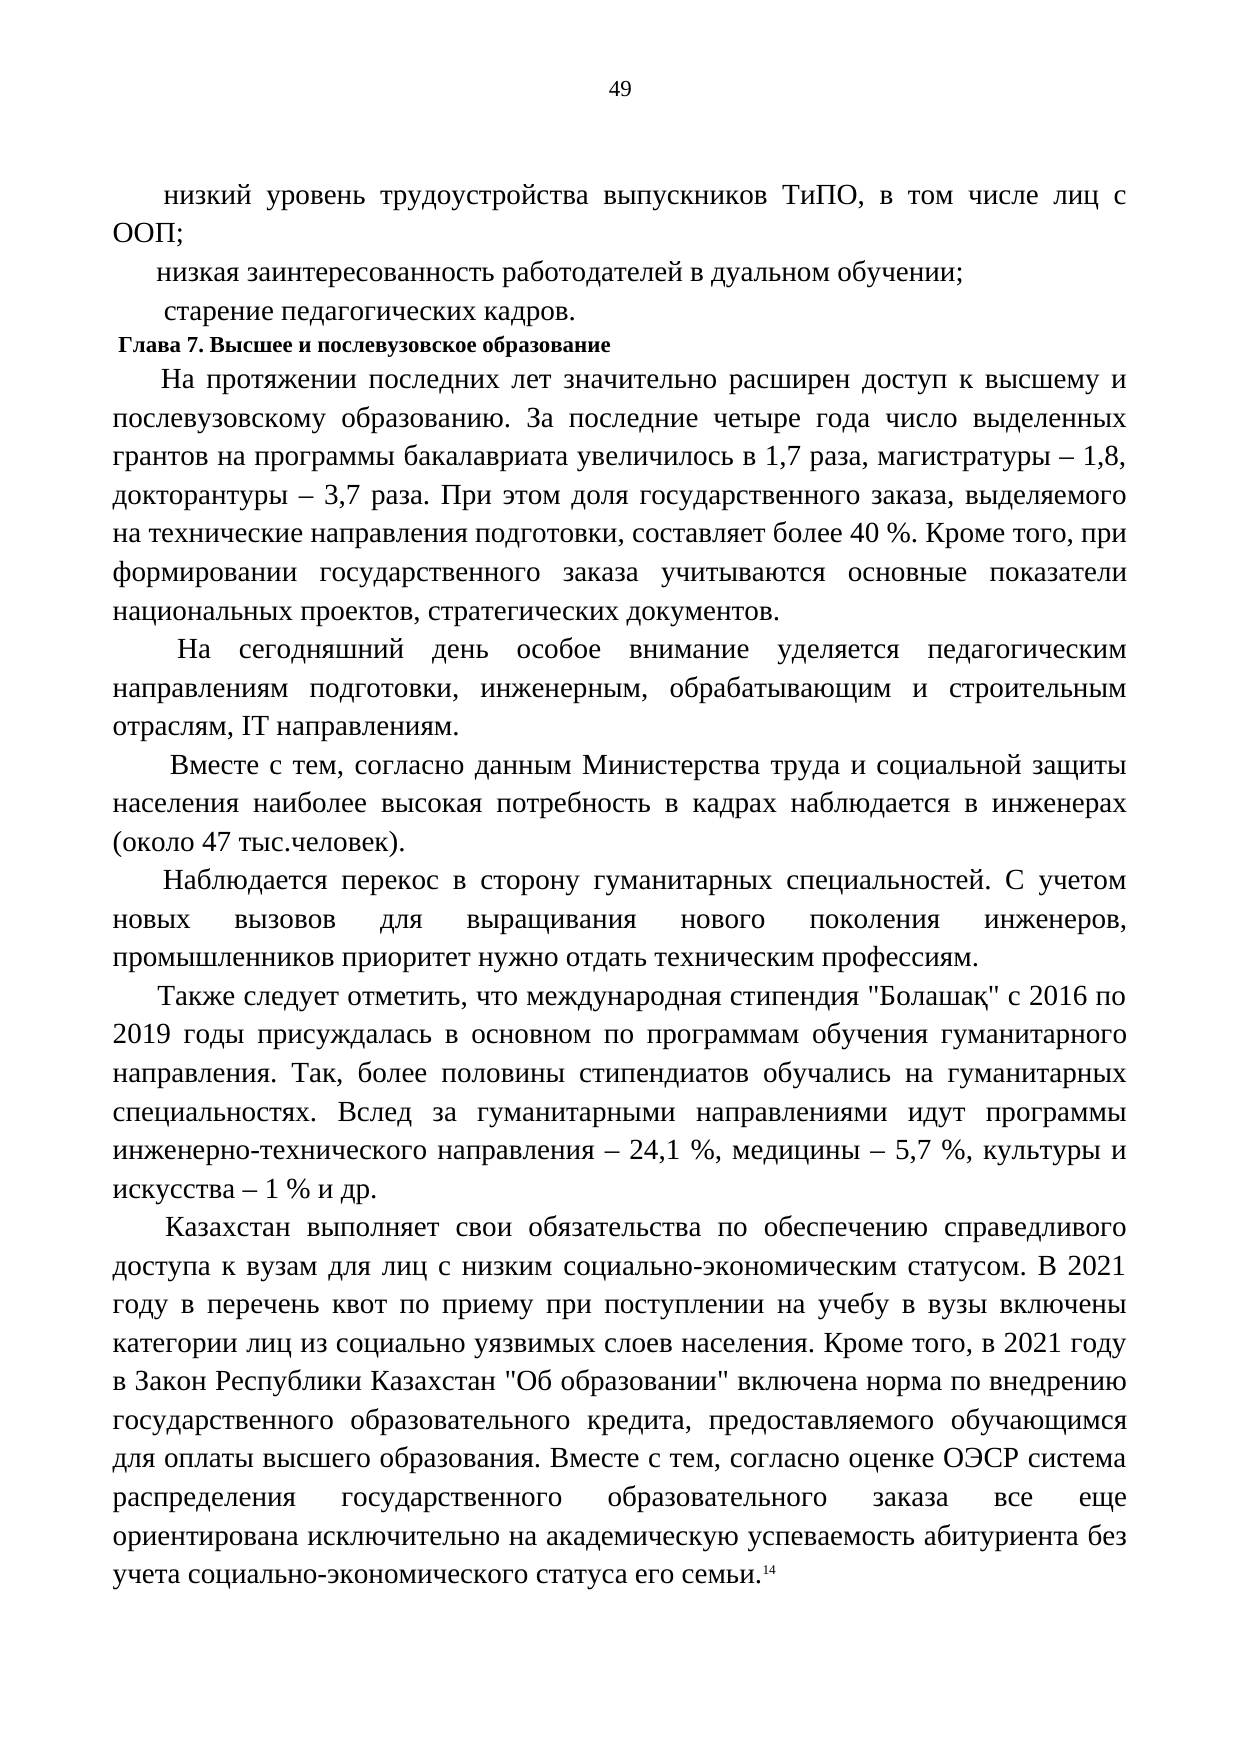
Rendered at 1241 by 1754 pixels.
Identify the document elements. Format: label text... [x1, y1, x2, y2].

text старение педагогических кадров. [112, 293, 1128, 326]
text Глава 7. Высшее и послевузовское образование [112, 331, 1128, 358]
text Вместе с тем, согласно данным Министерства труда и социальной защиты населения наиболее высокая потребность в кадрах наблюдается в инженерах (около 47 тыс.человек). [112, 747, 1128, 857]
text На сегодняшний день особое внимание уделяется педагогическим направлениям подготовки, инженерным, обрабатывающим и строительным отраслям, IT направлениям. [112, 631, 1128, 742]
text низкая заинтересованность работодателей в дуальном обучении; [112, 254, 1128, 288]
text На протяжении последних лет значительно расширен доступ к высшему и послевузовскому образованию. За последние четыре года число выделенных грантов на программы бакалавриата увеличилось в 1,7 раза, магистратуры – 1,8, докторантуры – 3,7 раза. При этом доля государственного заказа, выделяемого на технические направления подготовки, составляет более 40 %. Кроме того, при формировании государственного заказа учитываются основные показатели национальных проектов, стратегических документов. [112, 361, 1128, 626]
text низкий уровень трудоустройства выпускников ТиПО, в том числе лиц с ООП; [112, 177, 1128, 249]
text Казахстан выполняет свои обязательства по обеспечению справедливого доступа к вузам для лиц с низким социально-экономическим статусом. В 2021 году в перечень квот по приему при поступлении на учебу в вузы включены категории лиц из социально уязвимых слоев населения. Кроме того, в 2021 году в Закон Республики Казахстан "Об образовании" включена норма по внедрению государственного образовательного кредита, предоставляемого обучающимся для оплаты высшего образования. Вместе с тем, согласно оценке ОЭСР система распределения государственного образовательного заказа все еще ориентирована исключительно на академическую успеваемость абитуриента без учета социально-экономического статуса его семьи.14 [112, 1209, 1128, 1590]
text Наблюдается перекос в сторону гуманитарных специальностей. С учетом новых вызовов для выращивания нового поколения инженеров, промышленников приоритет нужно отдать техническим профессиям. [112, 862, 1128, 973]
text Также следует отметить, что международная стипендия "Болашақ" с 2016 по 2019 годы присуждалась в основном по программам обучения гуманитарного направления. Так, более половины стипендиатов обучались на гуманитарных специальностях. Вслед за гуманитарными направлениями идут программы инженерно-технического направления – 24,1 %, медицины – 5,7 %, культуры и искусства – 1 % и др. [112, 978, 1128, 1204]
